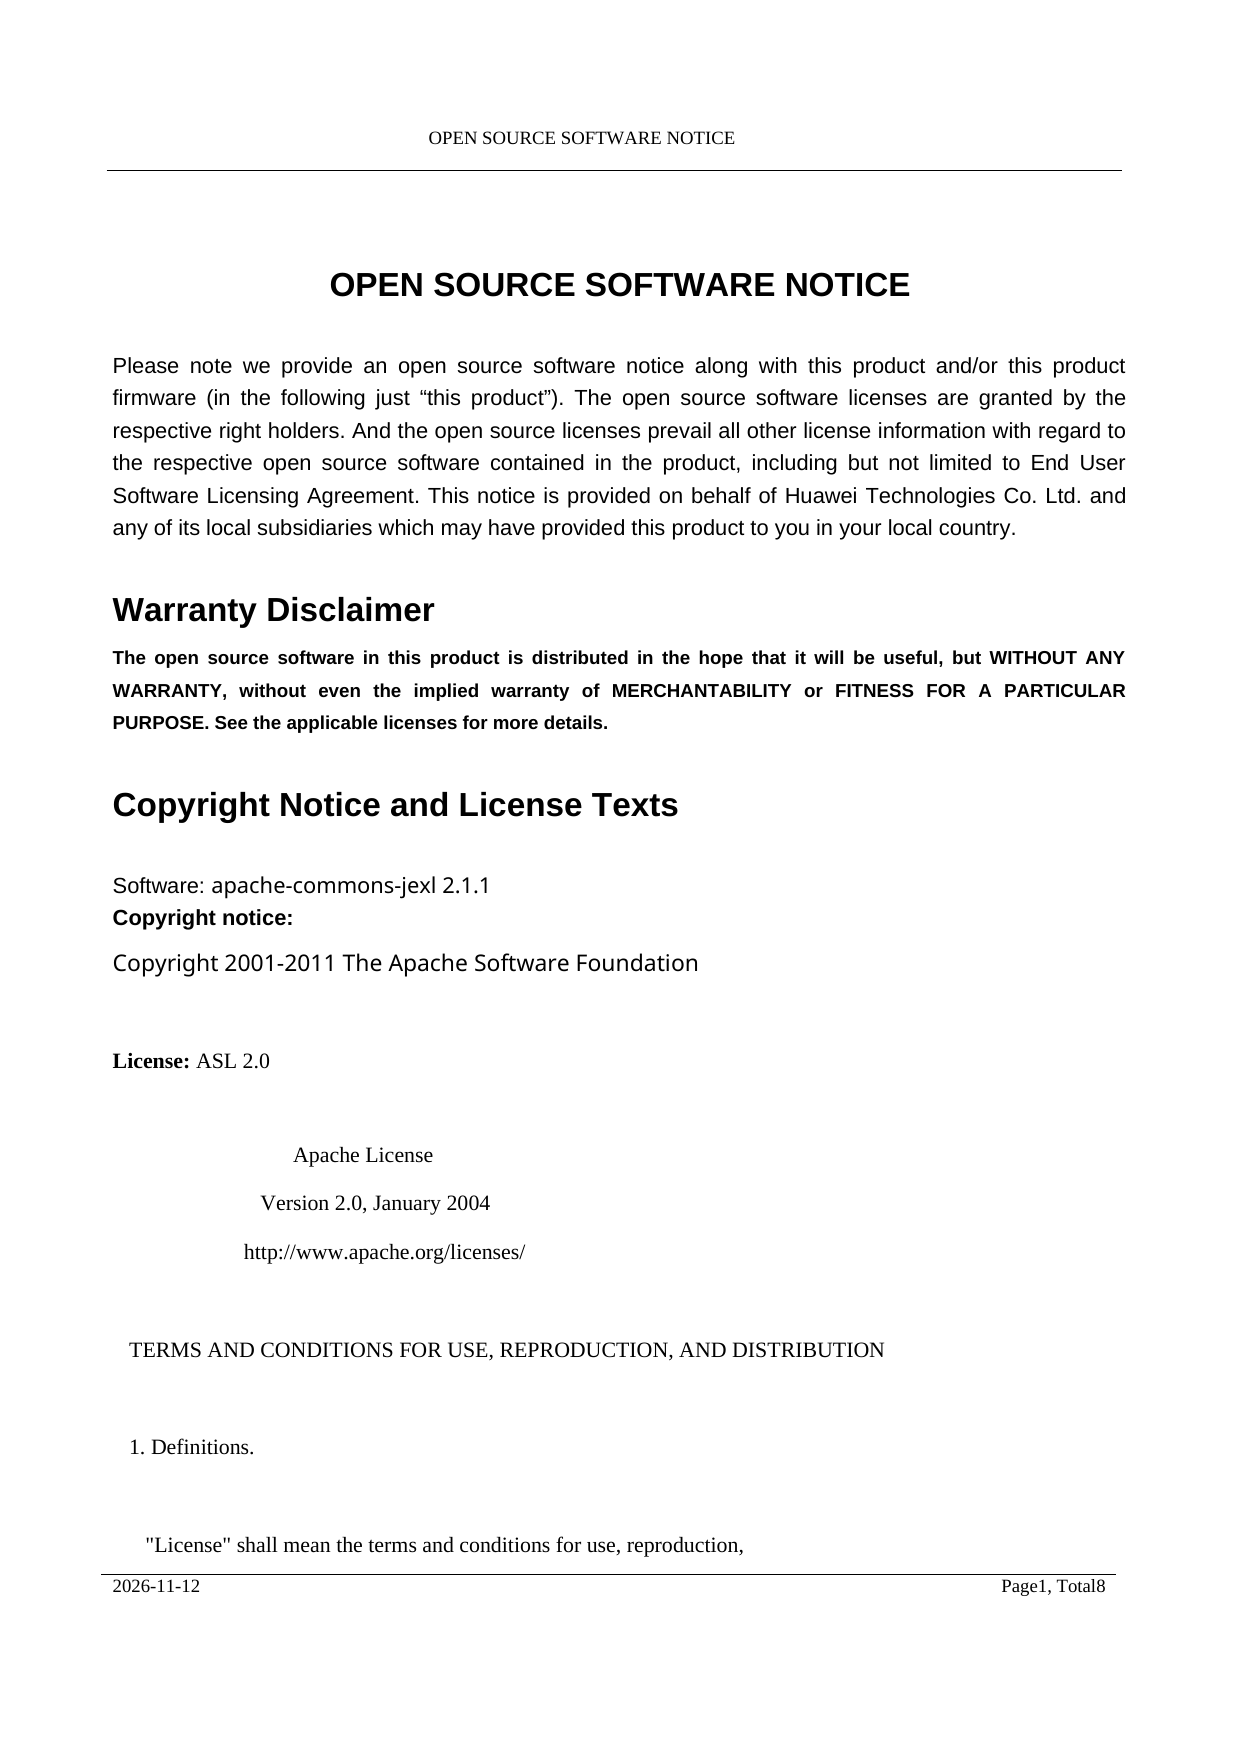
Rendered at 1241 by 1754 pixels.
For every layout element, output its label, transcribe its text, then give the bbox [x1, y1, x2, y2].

text Copyright 2001-2011 The Apache Software Foundation [112, 947, 1128, 1028]
text Software: apache-commons-jexl 2.1.1 [112, 869, 1128, 901]
text License: ASL 2.0 [112, 1044, 1128, 1077]
text Copyright notice: [112, 901, 1128, 934]
text OPEN SOURCE SOFTWARE NOTICE [112, 251, 1128, 316]
text Please note we provide an open source software notice along with this product and/or this product firmware (in the following just “this product”). The open source software licenses are granted by the respective right holders. And the open source licenses prevail all other license information with regard to the respective open source software contained in the product, including but not limited to End User Software Licensing Agreement. This notice is provided on behalf of Huawei Technologies Co. Ltd. and any of its local subsidiaries which may have provided this product to you in your local country. [112, 349, 1128, 544]
text The open source software in this product is distributed in the hope that it will be useful, but WITHOUT ANY WARRANTY, without even the implied warranty of MERCHANTABILITY or FITNESS FOR A PARTICULAR PURPOSE. See the applicable licenses for more details. [112, 641, 1128, 739]
text Copyright Notice and License Texts [112, 771, 1128, 836]
text Warranty Disclaimer [112, 576, 1128, 641]
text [112, 1089, 1128, 1560]
